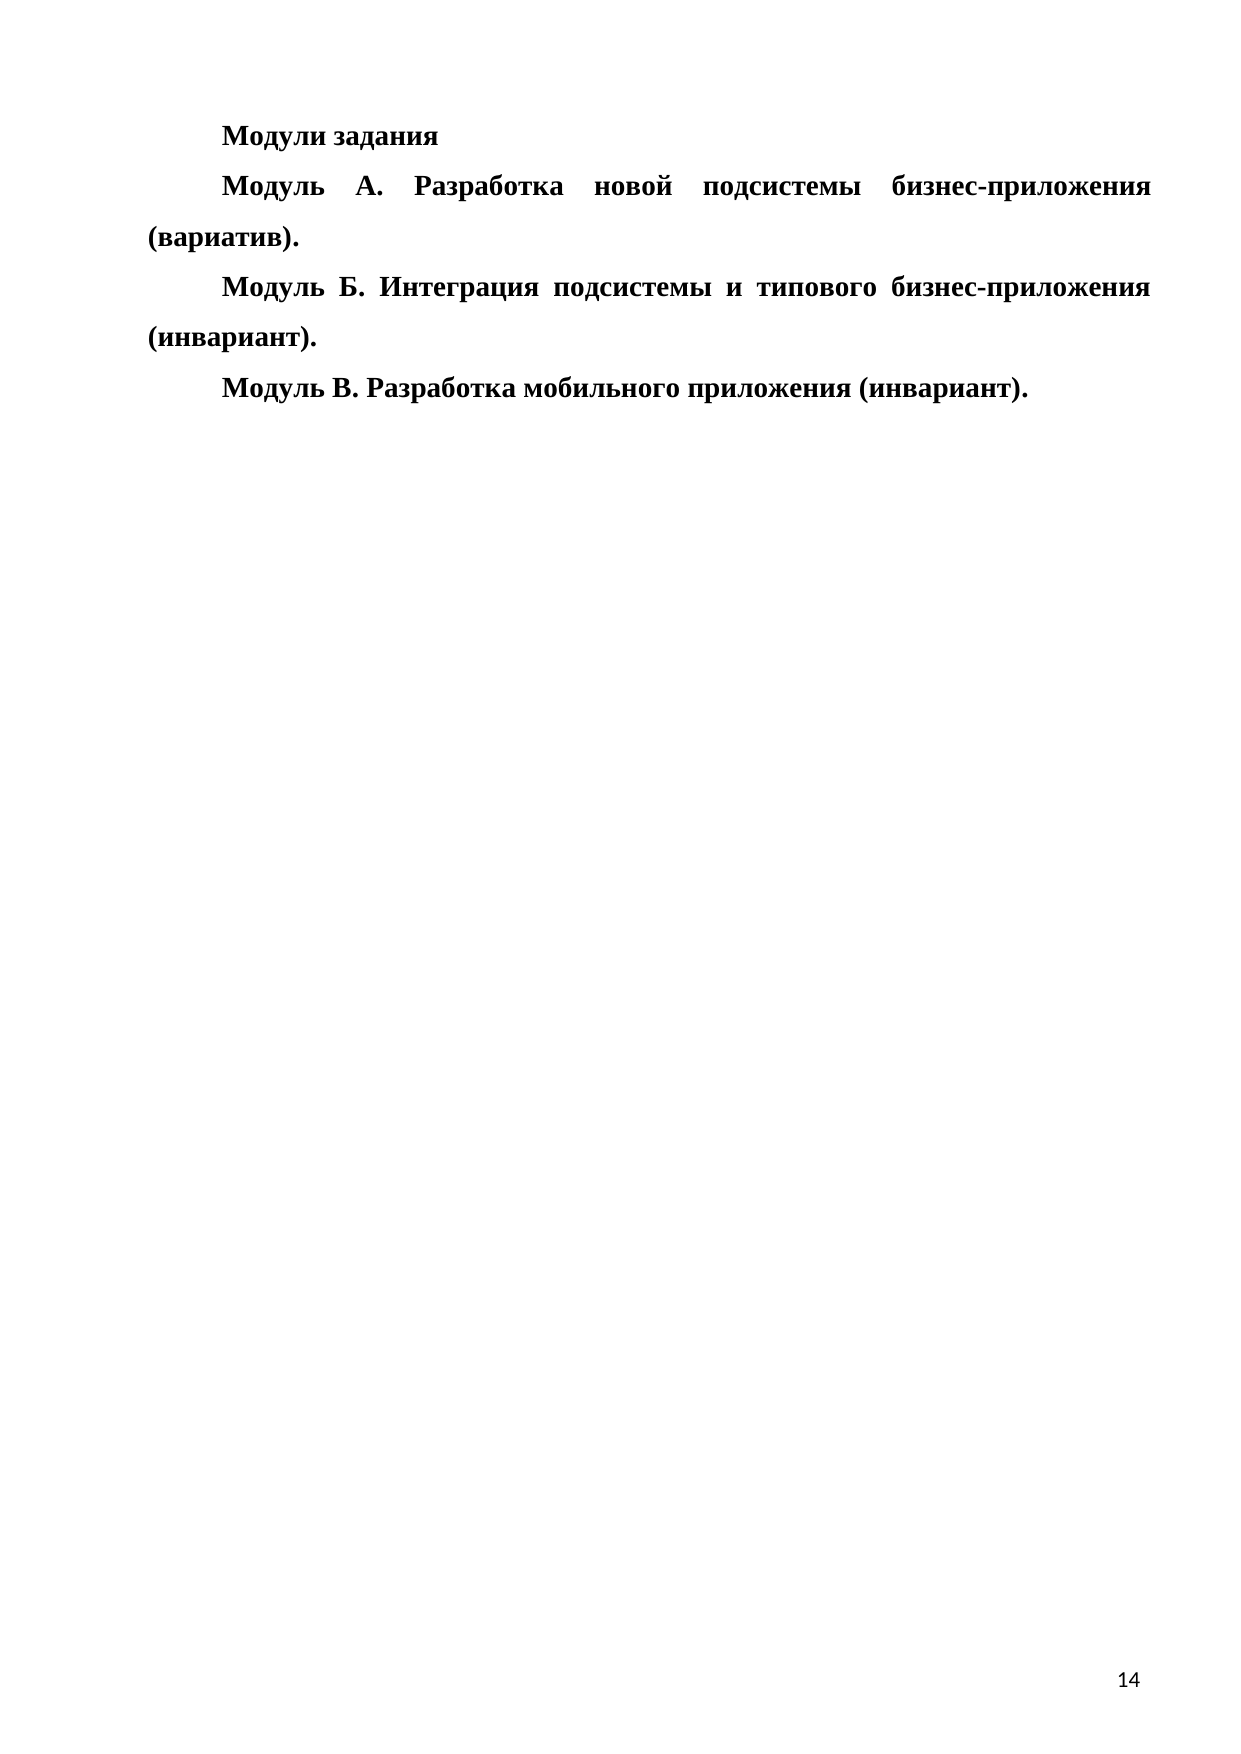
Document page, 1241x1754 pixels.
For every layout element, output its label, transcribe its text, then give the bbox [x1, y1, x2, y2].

text Модули задания [148, 118, 1152, 152]
text Модуль А. Разработка новой подсистемы бизнес-приложения (вариатив). [148, 168, 1152, 252]
text Модуль Б. Интеграция подсистемы и типового бизнес-приложения (инвариант). [148, 269, 1152, 353]
text Модуль В. Разработка мобильного приложения (инвариант). [148, 370, 1152, 403]
